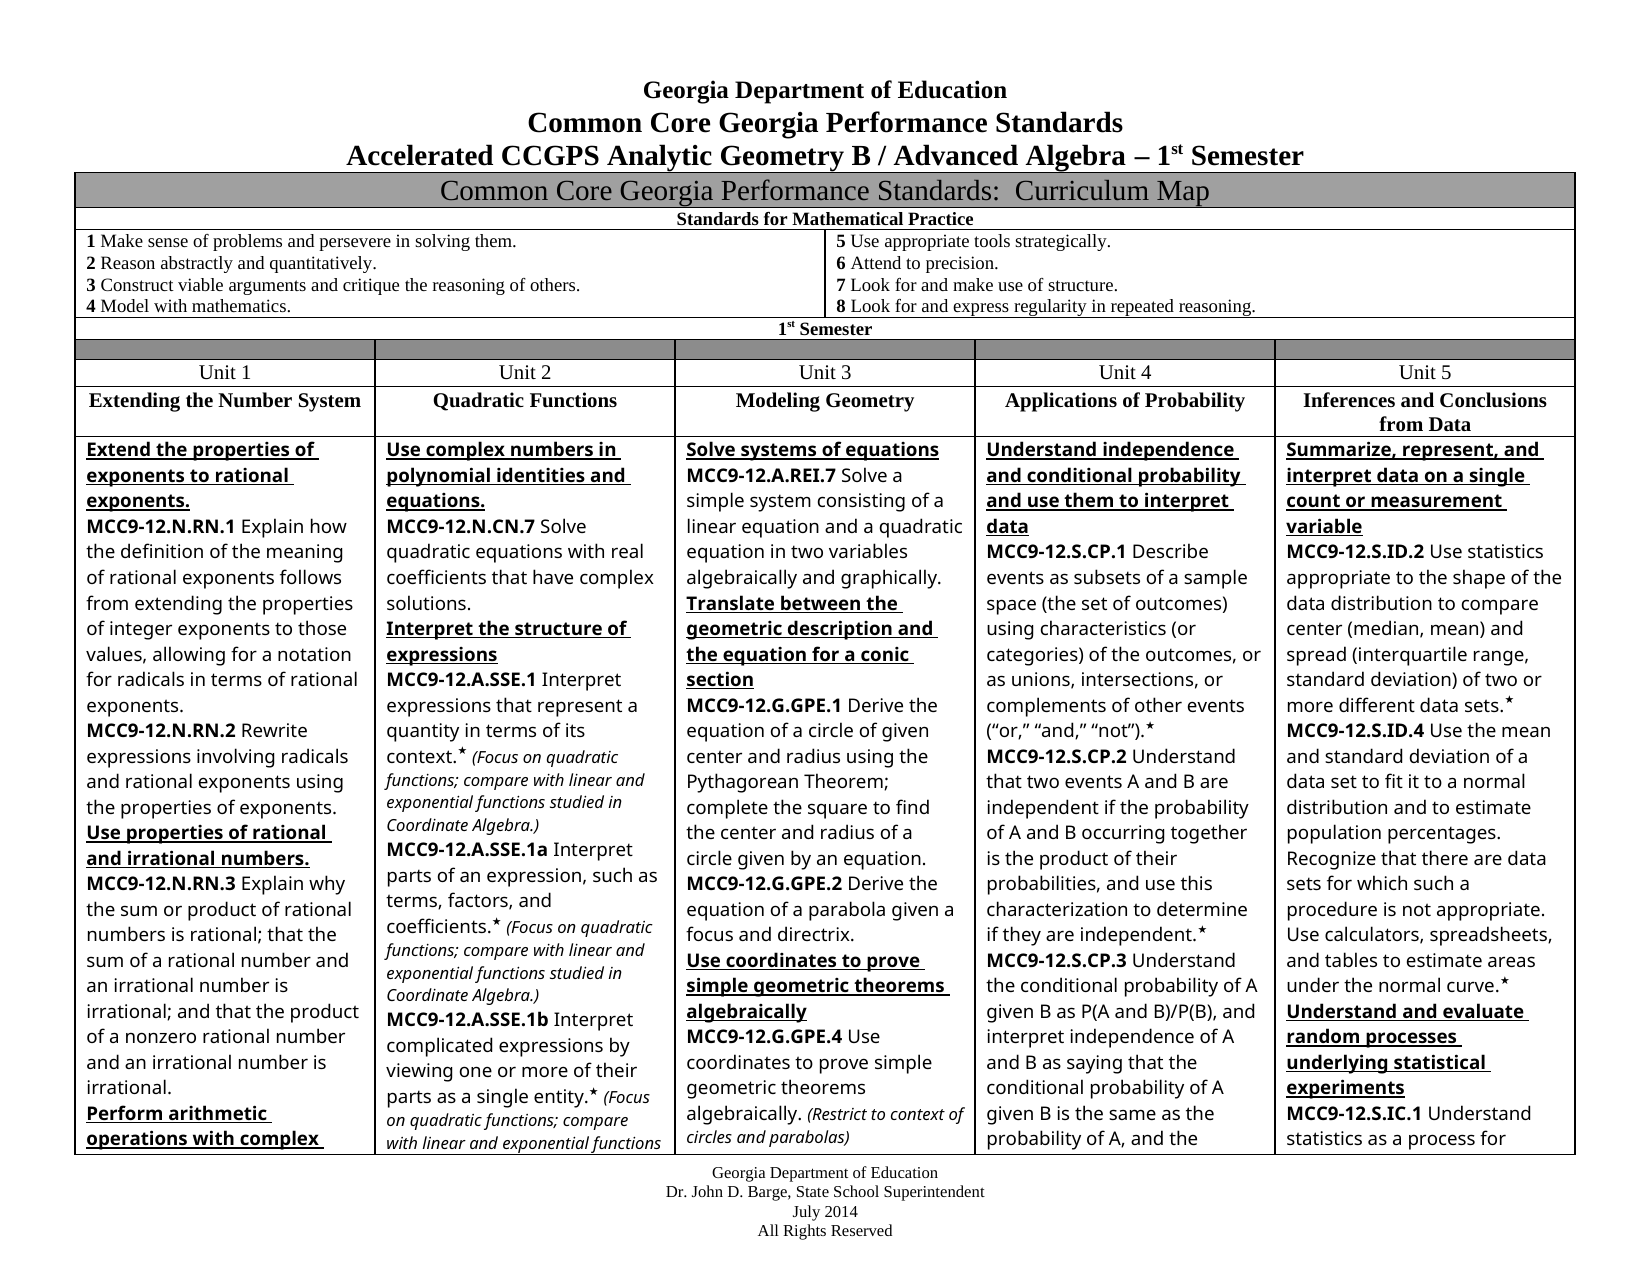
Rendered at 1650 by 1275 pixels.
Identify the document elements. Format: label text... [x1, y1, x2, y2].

table_cell [1276, 340, 1574, 359]
table_cell Unit 2 [376, 360, 674, 386]
text Accelerated CCGPS Analytic Geometry B / Advanced Algebra – 1st Semester [60, 138, 1590, 172]
table_cell [376, 340, 674, 359]
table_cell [676, 437, 974, 1154]
table_cell Extending the Number System [76, 387, 374, 436]
table_cell Inferences and Conclusions from Data [1276, 387, 1574, 436]
table_cell Unit 1 [76, 360, 374, 386]
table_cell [976, 437, 1274, 1154]
table_cell [76, 340, 374, 359]
table_cell [676, 340, 974, 359]
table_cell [1276, 437, 1574, 1154]
table_cell Standards for Mathematical Practice [76, 208, 1574, 229]
table_cell Unit 3 [676, 360, 974, 386]
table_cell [376, 437, 674, 1154]
table_cell [976, 340, 1274, 359]
table_cell 1 Make sense of problems and persevere in solving them. 2 Reason abstractly and quantitatively. 3 Construct viable arguments and critique the reasoning of others. 4 Model with mathematics. [76, 230, 824, 317]
text Common Core Georgia Performance Standards [60, 105, 1590, 138]
table_cell 1st Semester [76, 318, 1574, 339]
table_cell Unit 4 [976, 360, 1274, 386]
table_cell Unit 5 [1276, 360, 1574, 386]
table_cell Quadratic Functions [376, 387, 674, 436]
table_cell Modeling Geometry [676, 387, 974, 436]
table_cell Applications of Probability [976, 387, 1274, 436]
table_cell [76, 437, 374, 1154]
table_header Common Core Georgia Performance Standards: Curriculum Map [76, 173, 1574, 207]
table_cell 5 Use appropriate tools strategically. 6 Attend to precision. 7 Look for and make use of structure. 8 Look for and express regularity in repeated reasoning. [826, 230, 1574, 317]
